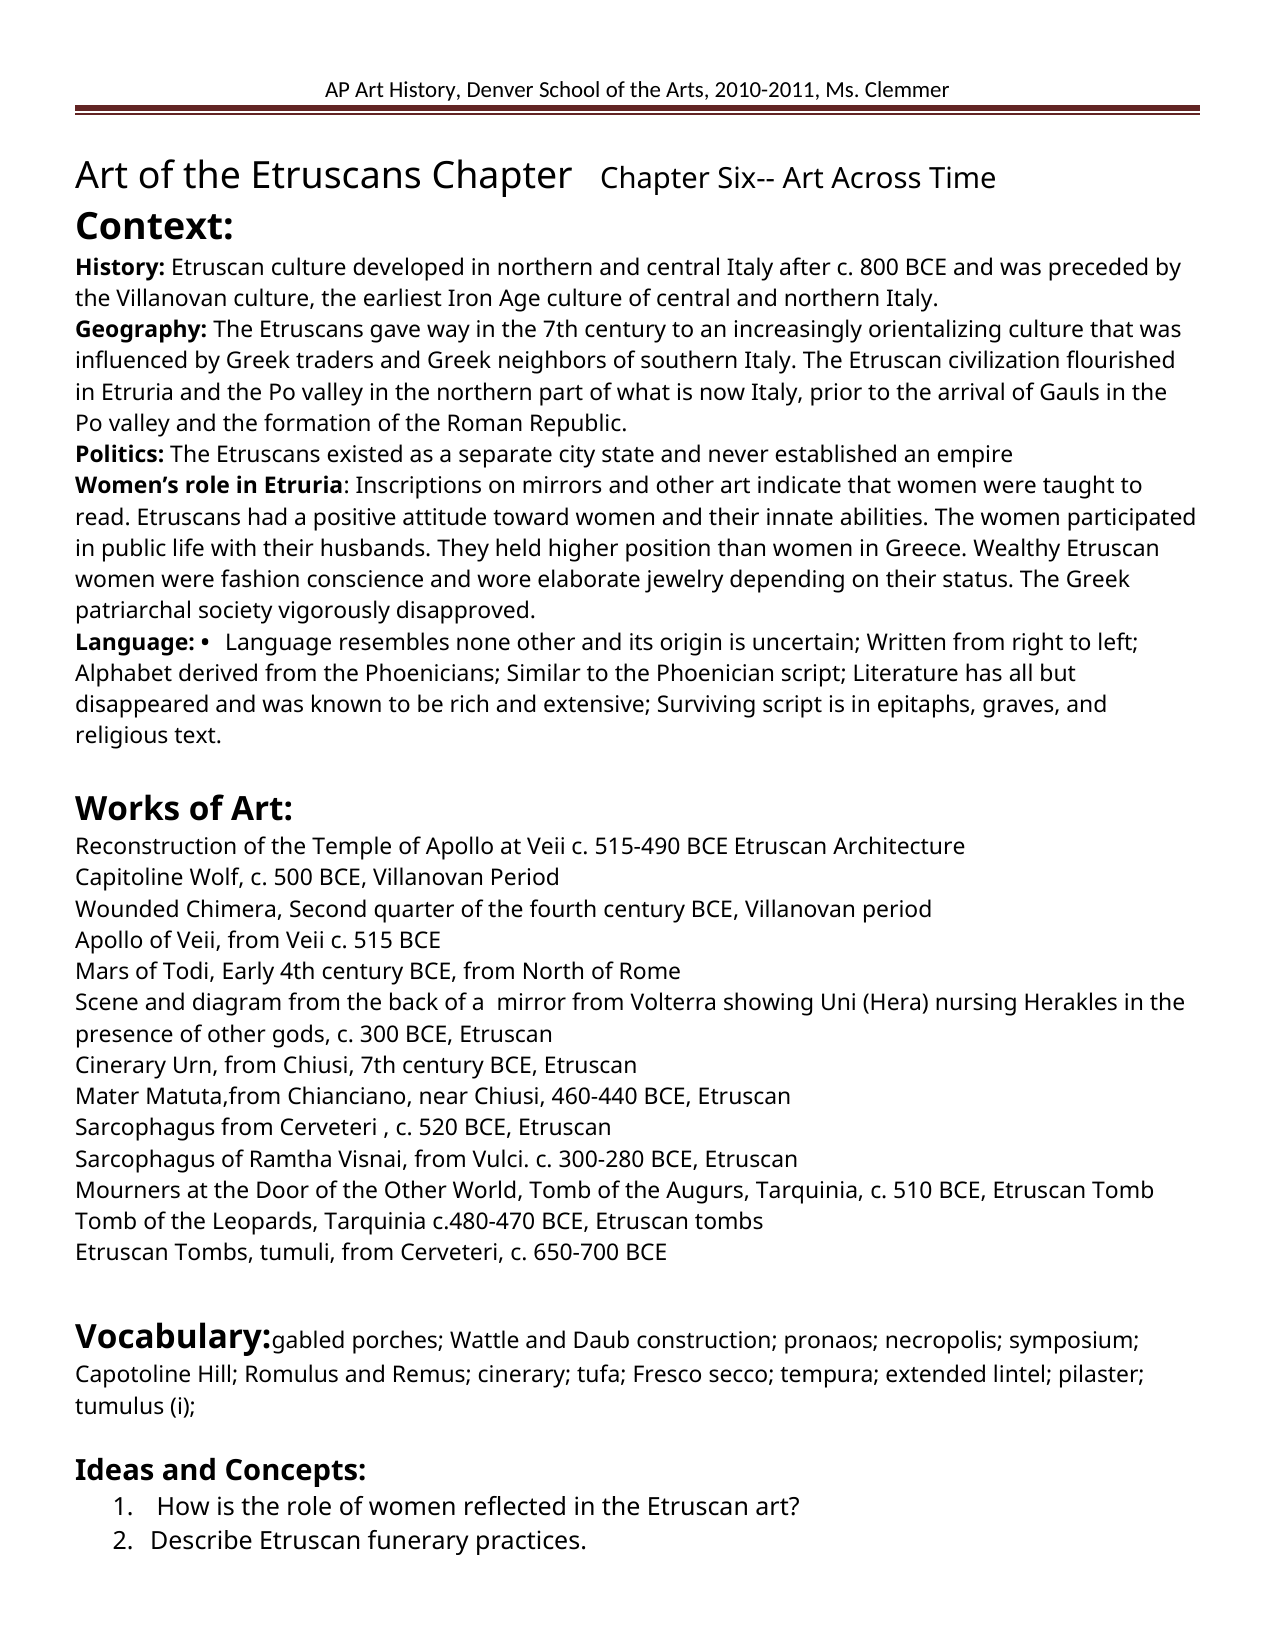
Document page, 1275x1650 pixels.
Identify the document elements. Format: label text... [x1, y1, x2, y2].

list Describe Etruscan funerary practices. [112, 1523, 1200, 1557]
text Art of the Etruscans Chapter Chapter Six-- Art Across Time [75, 148, 1200, 199]
text Ideas and Concepts: [75, 1449, 1200, 1489]
text Apollo of Veii, from Veii c. 515 BCE [75, 924, 1200, 955]
text Mater Matuta,from Chianciano, near Chiusi, 460-440 BCE, Etruscan [75, 1080, 1200, 1111]
text Tomb of the Leopards, Tarquinia c.480-470 BCE, Etruscan tombs [75, 1205, 1200, 1236]
text Capitoline Wolf, c. 500 BCE, Villanovan Period [75, 861, 1200, 893]
text History: Etruscan culture developed in northern and central Italy after c. 800 BCE and was preceded by the Villanovan culture, the earliest Iron Age culture of central and northern Italy. [75, 251, 1200, 313]
text Geography: The Etruscans gave way in the 7th century to an increasingly orientalizing culture that was influenced by Greek traders and Greek neighbors of southern Italy. The Etruscan civilization flourished in Etruria and the Po valley in the northern part of what is now Italy, prior to the arrival of Gauls in the Po valley and the formation of the Roman Republic. [75, 313, 1200, 438]
text Sarcophagus from Cerveteri , c. 520 BCE, Etruscan [75, 1111, 1200, 1143]
text Mars of Todi, Early 4th century BCE, from North of Rome [75, 955, 1200, 986]
text Cinerary Urn, from Chiusi, 7th century BCE, Etruscan [75, 1049, 1200, 1080]
list How is the role of women reflected in the Etruscan art? [112, 1489, 1200, 1523]
text Works of Art: [75, 785, 1200, 830]
text Context: [75, 199, 1200, 251]
text Reconstruction of the Temple of Apollo at Veii c. 515-490 BCE Etruscan Architecture [75, 830, 1200, 861]
text Sarcophagus of Ramtha Visnai, from Vulci. c. 300-280 BCE, Etruscan [75, 1143, 1200, 1174]
text Women’s role in Etruria: Inscriptions on mirrors and other art indicate that women were taught to read. Etruscans had a positive attitude toward women and their innate abilities. The women participated in public life with their husbands. They held higher position than women in Greece. Wealthy Etruscan women were fashion conscience and wore elaborate jewelry depending on their status. The Greek patriarchal society vigorously disapproved. [75, 469, 1200, 626]
text Wounded Chimera, Second quarter of the fourth century BCE, Villanovan period [75, 893, 1200, 924]
text Politics: The Etruscans existed as a separate city state and never established an empire [75, 438, 1200, 469]
text Mourners at the Door of the Other World, Tomb of the Augurs, Tarquinia, c. 510 BCE, Etruscan Tomb [75, 1174, 1200, 1205]
text Vocabulary:gabled porches; Wattle and Daub construction; pronaos; necropolis; symposium; Capotoline Hill; Romulus and Remus; cinerary; tufa; Fresco secco; tempura; extended lintel; pilaster; tumulus (i); [75, 1313, 1200, 1421]
text Language: • Language resembles none other and its origin is uncertain; Written from right to left; Alphabet derived from the Phoenicians; Similar to the Phoenician script; Literature has all but disappeared and was known to be rich and extensive; Surviving script is in epitaphs, graves, and religious text. [75, 626, 1200, 751]
text Scene and diagram from the back of a mirror from Volterra showing Uni (Hera) nursing Herakles in the presence of other gods, c. 300 BCE, Etruscan [75, 986, 1200, 1049]
text Etruscan Tombs, tumuli, from Cerveteri, c. 650-700 BCE [75, 1236, 1200, 1268]
